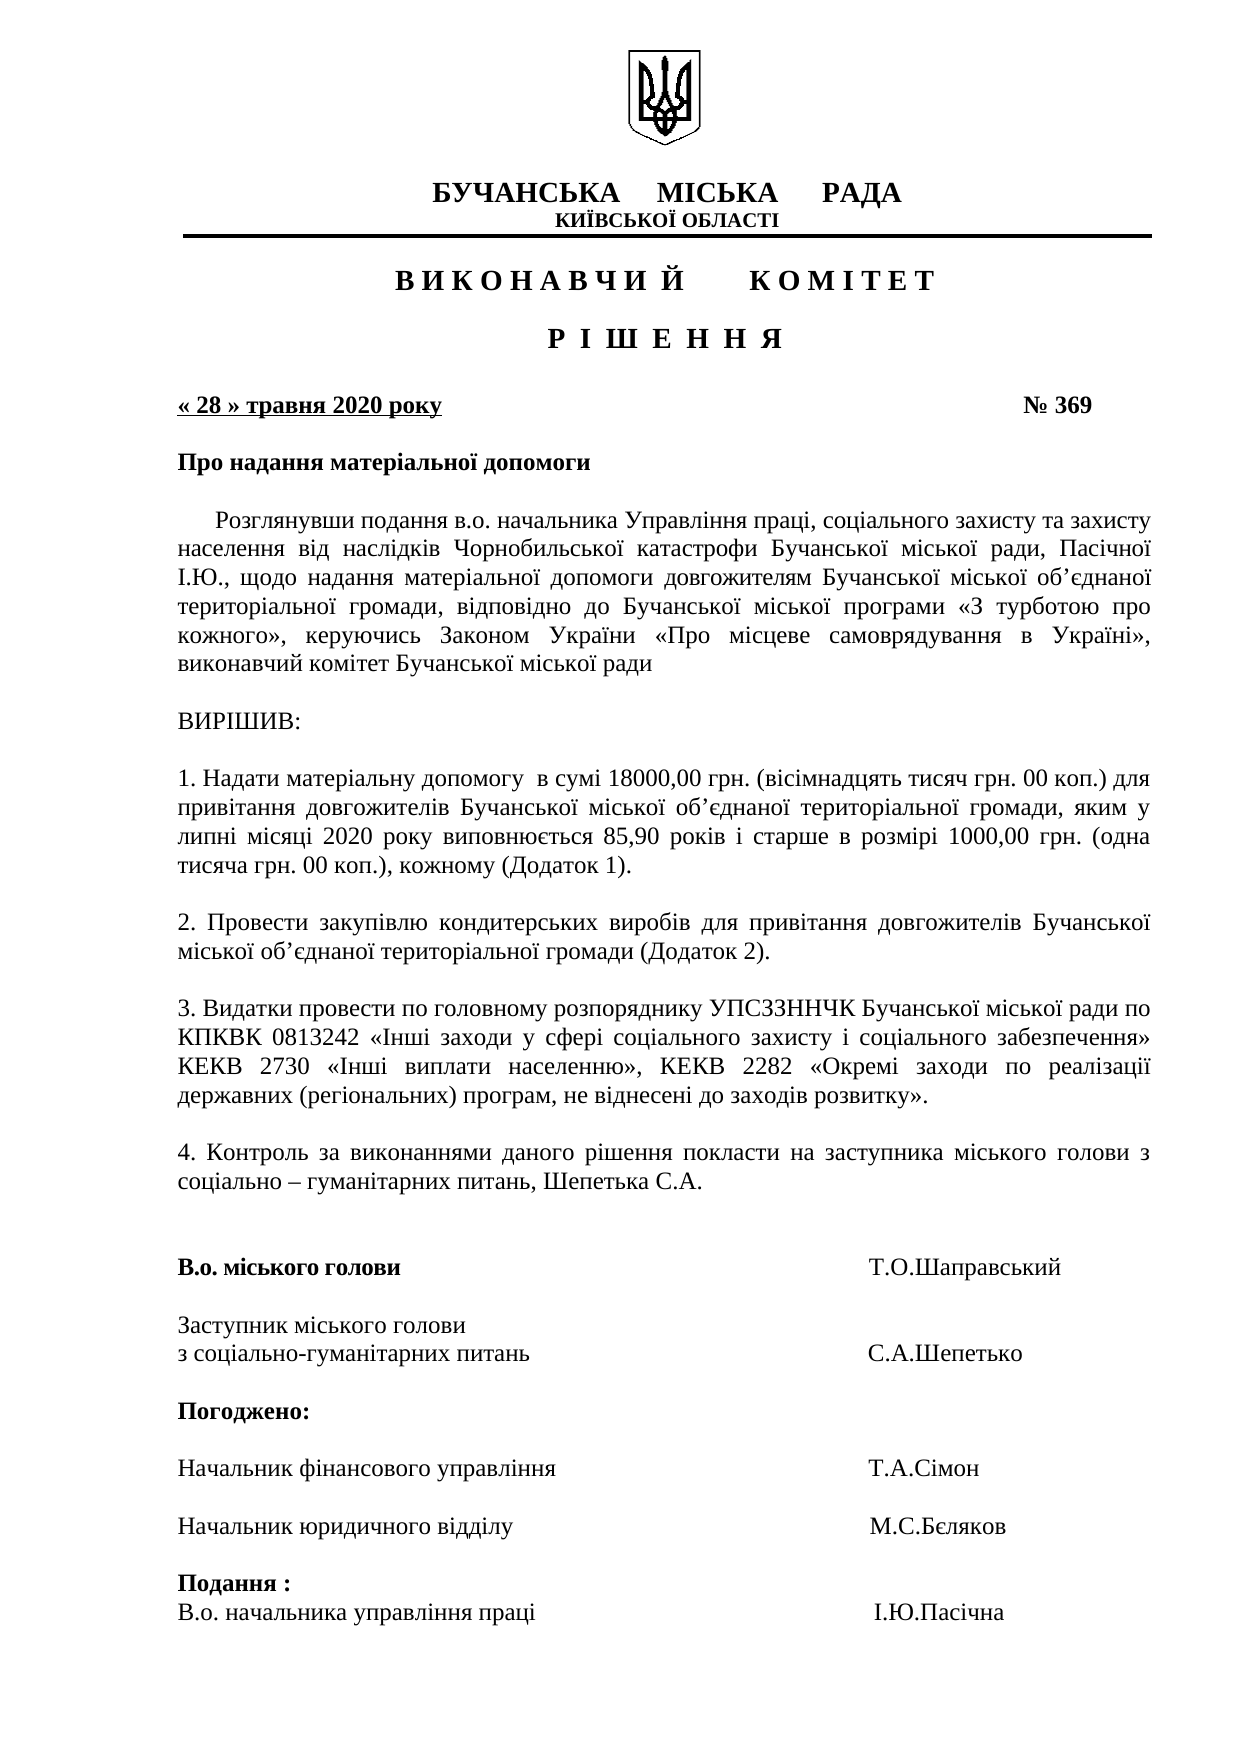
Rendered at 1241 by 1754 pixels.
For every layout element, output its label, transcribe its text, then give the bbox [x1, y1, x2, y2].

text Заступник міського голови [177, 1310, 1152, 1338]
text ВИРІШИВ: [177, 706, 1152, 735]
text 1. Надати матеріальну допомогу в сумі 18000,00 грн. (вісімнадцять тисяч грн. 00 коп.) для привітання довгожителів Бучанської міської об’єднаної територіальної громади, яким у липні місяці 2020 року виповнюється 85,90 років і старше в розмірі 1000,00 грн. (одна тисяча грн. 00 коп.), кожному (Додаток 1). [177, 763, 1152, 878]
text Розглянувши подання в.о. начальника Управління праці, соціального захисту та захисту населення від наслідків Чорнобильської катастрофи Бучанської міської ради, Пасічної І.Ю., щодо надання матеріальної допомоги довгожителям Бучанської міської об’єднаної територіальної громади, відповідно до Бучанської міської програми «З турботою про кожного», керуючись Законом України «Про місцеве самоврядування в Україні», виконавчий комітет Бучанської міської ради [177, 505, 1152, 677]
text 3. Видатки провести по головному розпоряднику УПСЗЗННЧК Бучанської міської ради по КПКВК 0813242 «Інші заходи у сфері соціального захисту і соціального забезпечення» КЕКВ 2730 «Інші виплати населенню», КЕКВ 2282 «Окремі заходи по реалізації державних (регіональних) програм, не віднесені до заходів розвитку». [177, 993, 1152, 1108]
text Начальник фінансового управління Т.А.Сімон [177, 1453, 1152, 1482]
text « 28 » травня 2020 року № 369 [177, 390, 1152, 418]
text В.о. міського голови Т.О.Шаправський [177, 1252, 1152, 1281]
text 2. Провести закупівлю кондитерських виробів для привітання довгожителів Бучанської міської об’єднаної територіальної громади (Додаток 2). [177, 907, 1152, 965]
text з соціально-гуманітарних питань С.А.Шепетько [177, 1338, 1152, 1367]
text В.о. начальника управління праці І.Ю.Пасічна [177, 1597, 1152, 1626]
text Погоджено: [177, 1396, 1152, 1425]
text 4. Контроль за виконаннями даного рішення покласти на заступника міського голови з соціально – гуманітарних питань, Шепетька С.А. [177, 1137, 1152, 1195]
text Начальник юридичного відділу М.С.Бєляков [177, 1511, 1152, 1540]
subtitle Р І Ш Е Н Н Я [177, 321, 1152, 355]
subtitle В И К О Н А В Ч И Й К О М І Т Е Т [177, 263, 1152, 296]
text БУЧАНСЬКА МІСЬКА РАДА [183, 175, 1152, 208]
text Про надання матеріальної допомоги [177, 447, 1152, 476]
subtitle КИЇВСЬКОЇ ОБЛАСТІ [183, 208, 1152, 234]
text Подання : [177, 1568, 1152, 1597]
